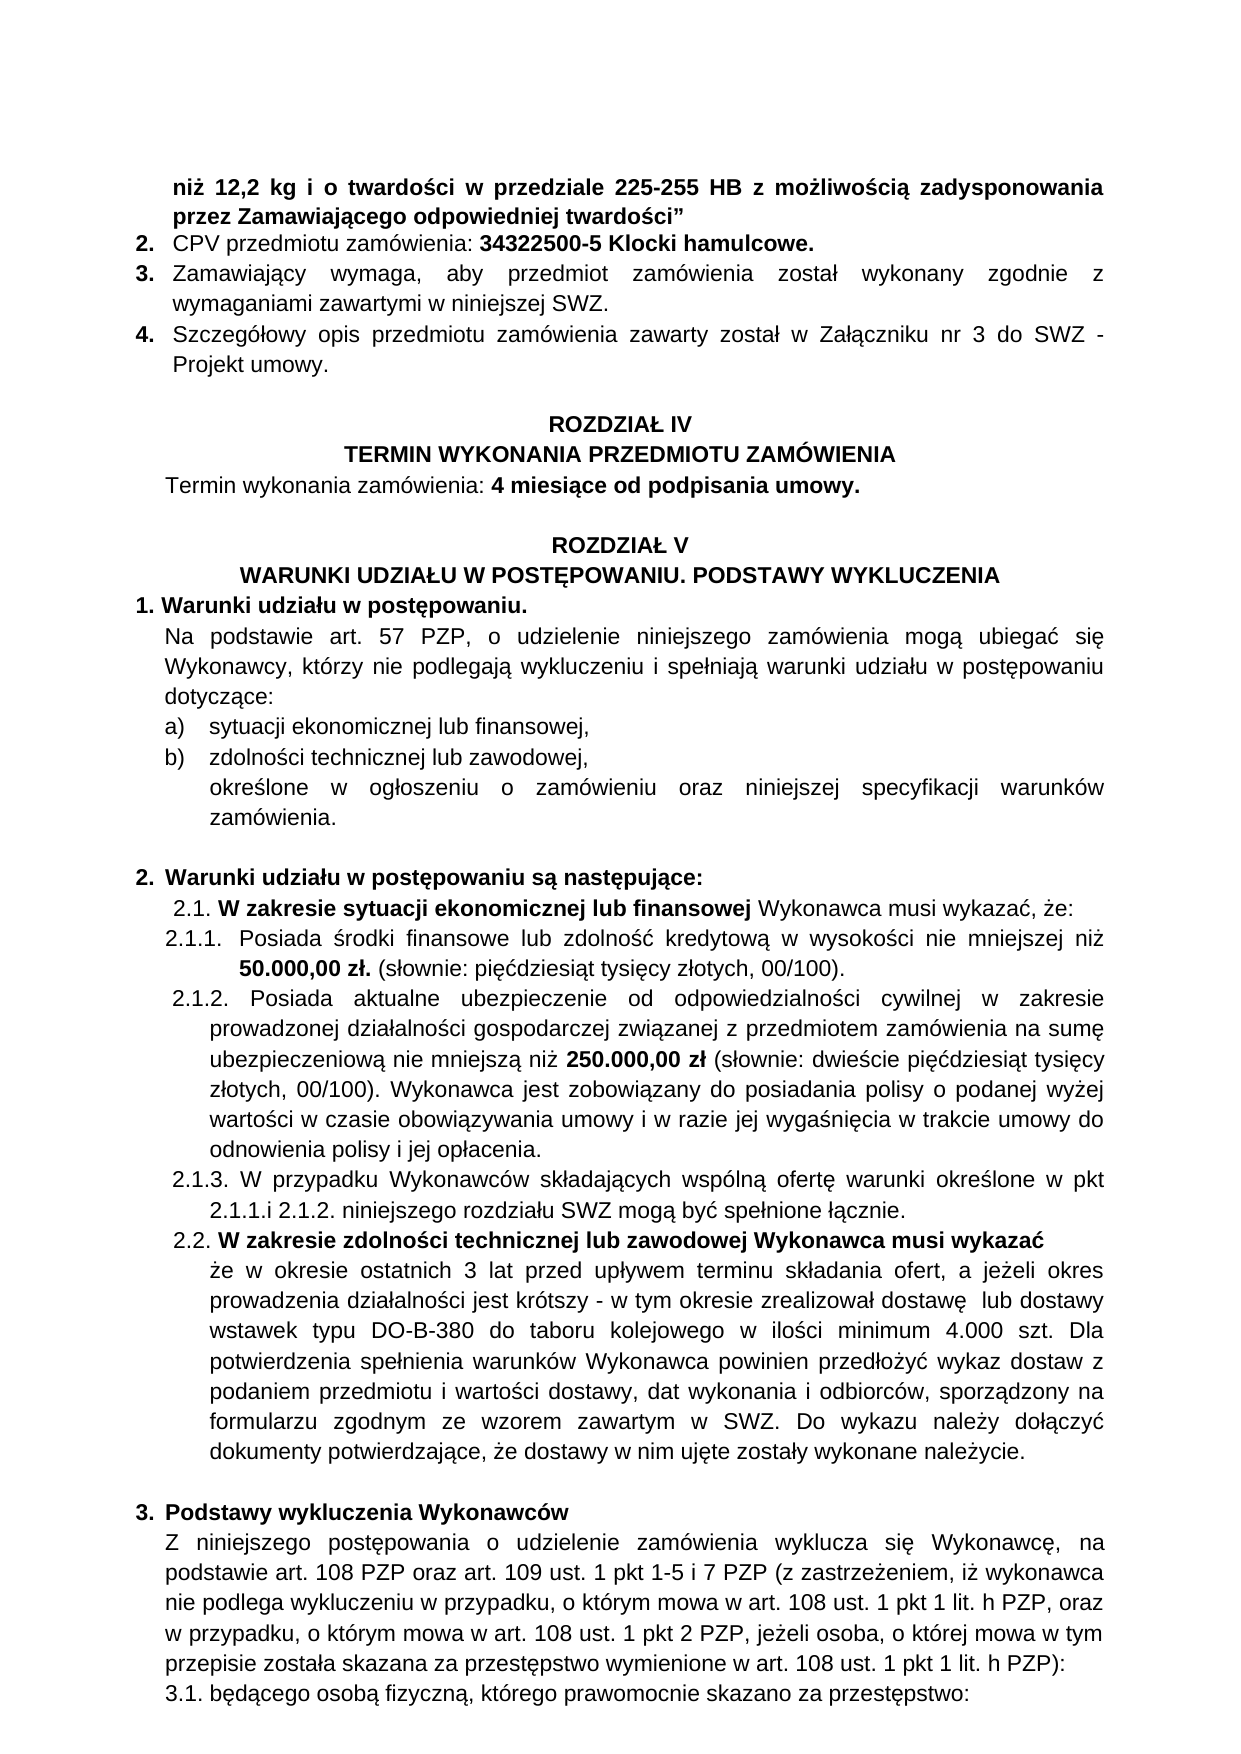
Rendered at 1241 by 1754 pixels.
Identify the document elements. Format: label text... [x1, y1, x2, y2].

text 2.1.3. W przypadku Wykonawców składających wspólną ofertę warunki określone w pkt 2.1.1.i 2.1.2. niniejszego rozdziału SWZ mogą być spełnione łącznie. [172, 1166, 1105, 1223]
list W zakresie zdolności technicznej lub zawodowej Wykonawca musi wykazać [173, 1227, 1105, 1253]
text 1. Warunki udziału w postępowaniu. [135, 592, 1105, 619]
text Termin wykonania zamówienia: 4 miesiące od podpisania umowy. [165, 472, 1105, 498]
list Posiada środki finansowe lub zdolność kredytową w wysokości nie mniejszej niż 50.000,00 zł. (słownie: pięćdziesiąt tysięcy złotych, 00/100). [165, 925, 1105, 981]
text TERMIN WYKONANIA PRZEDMIOTU ZAMÓWIENIA [135, 441, 1105, 468]
list Zamawiający wymaga, aby przedmiot zamówienia został wykonany zgodnie z wymaganiami zawartymi w niniejszej SWZ. [135, 260, 1105, 317]
list Szczegółowy opis przedmiotu zamówienia zawarty został w Załączniku nr 3 do SWZ - Projekt umowy. [135, 321, 1105, 377]
list W zakresie sytuacji ekonomicznej lub finansowej Wykonawca musi wykazać, że: [173, 894, 1105, 921]
text WARUNKI UDZIAŁU W POSTĘPOWANIU. PODSTAWY WYKLUCZENIA [135, 562, 1105, 589]
text ROZDZIAŁ IV [135, 411, 1105, 438]
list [135, 173, 1105, 230]
text określone w ogłoszeniu o zamówieniu oraz niniejszej specyfikacji warunków zamówienia. [209, 774, 1105, 830]
text Na podstawie art. 57 PZP, o udzielenie niniejszego zamówienia mogą ubiegać się Wykonawcy, którzy nie podlegają wykluczeniu i spełniają warunki udziału w postępowaniu dotyczące: [164, 623, 1105, 709]
text że w okresie ostatnich 3 lat przed upływem terminu składania ofert, a jeżeli okres prowadzenia działalności jest krótszy - w tym okresie zrealizował dostawę lub dostawy wstawek typu DO-B-380 do taboru kolejowego w ilości minimum 4.000 szt. Dla potwierdzenia spełnienia warunków Wykonawca powinien przedłożyć wykaz dostaw z podaniem przedmiotu i wartości dostawy, dat wykonania i odbiorców, sporządzony na formularzu zgodnym ze wzorem zawartym w SWZ. Do wykazu należy dołączyć dokumenty potwierdzające, że dostawy w nim ujęte zostały wykonane należycie. [209, 1257, 1105, 1465]
list Podstawy wykluczenia Wykonawców [135, 1499, 1105, 1525]
list Warunki udziału w postępowaniu są następujące: [135, 864, 1105, 891]
text ROZDZIAŁ V [135, 532, 1105, 558]
list CPV przedmiotu zamówienia: 34322500-5 Klocki hamulcowe. [135, 230, 1105, 256]
list będącego osobą fizyczną, którego prawomocnie skazano za przestępstwo: [165, 1680, 1105, 1706]
text Z niniejszego postępowania o udzielenie zamówienia wyklucza się Wykonawcę, na podstawie art. 108 PZP oraz art. 109 ust. 1 pkt 1-5 i 7 PZP (z zastrzeżeniem, iż wykonawca nie podlega wykluczeniu w przypadku, o którym mowa w art. 108 ust. 1 pkt 1 lit. h PZP, oraz w przypadku, o którym mowa w art. 108 ust. 1 pkt 2 PZP, jeżeli osoba, o której mowa w tym przepisie została skazana za przestępstwo wymienione w art. 108 ust. 1 pkt 1 lit. h PZP): [165, 1529, 1105, 1676]
text 2.1.2. Posiada aktualne ubezpieczenie od odpowiedzialności cywilnej w zakresie prowadzonej działalności gospodarczej związanej z przedmiotem zamówienia na sumę ubezpieczeniową nie mniejszą niż 250.000,00 zł (słownie: dwieście pięćdziesiąt tysięcy złotych, 00/100). Wykonawca jest zobowiązany do posiadania polisy o podanej wyżej wartości w czasie obowiązywania umowy i w razie jej wygaśnięcia w trakcie umowy do odnowienia polisy i jej opłacenia. [172, 985, 1105, 1163]
list sytuacji ekonomicznej lub finansowej, [164, 713, 1105, 740]
list zdolności technicznej lub zawodowej, [164, 743, 1105, 770]
